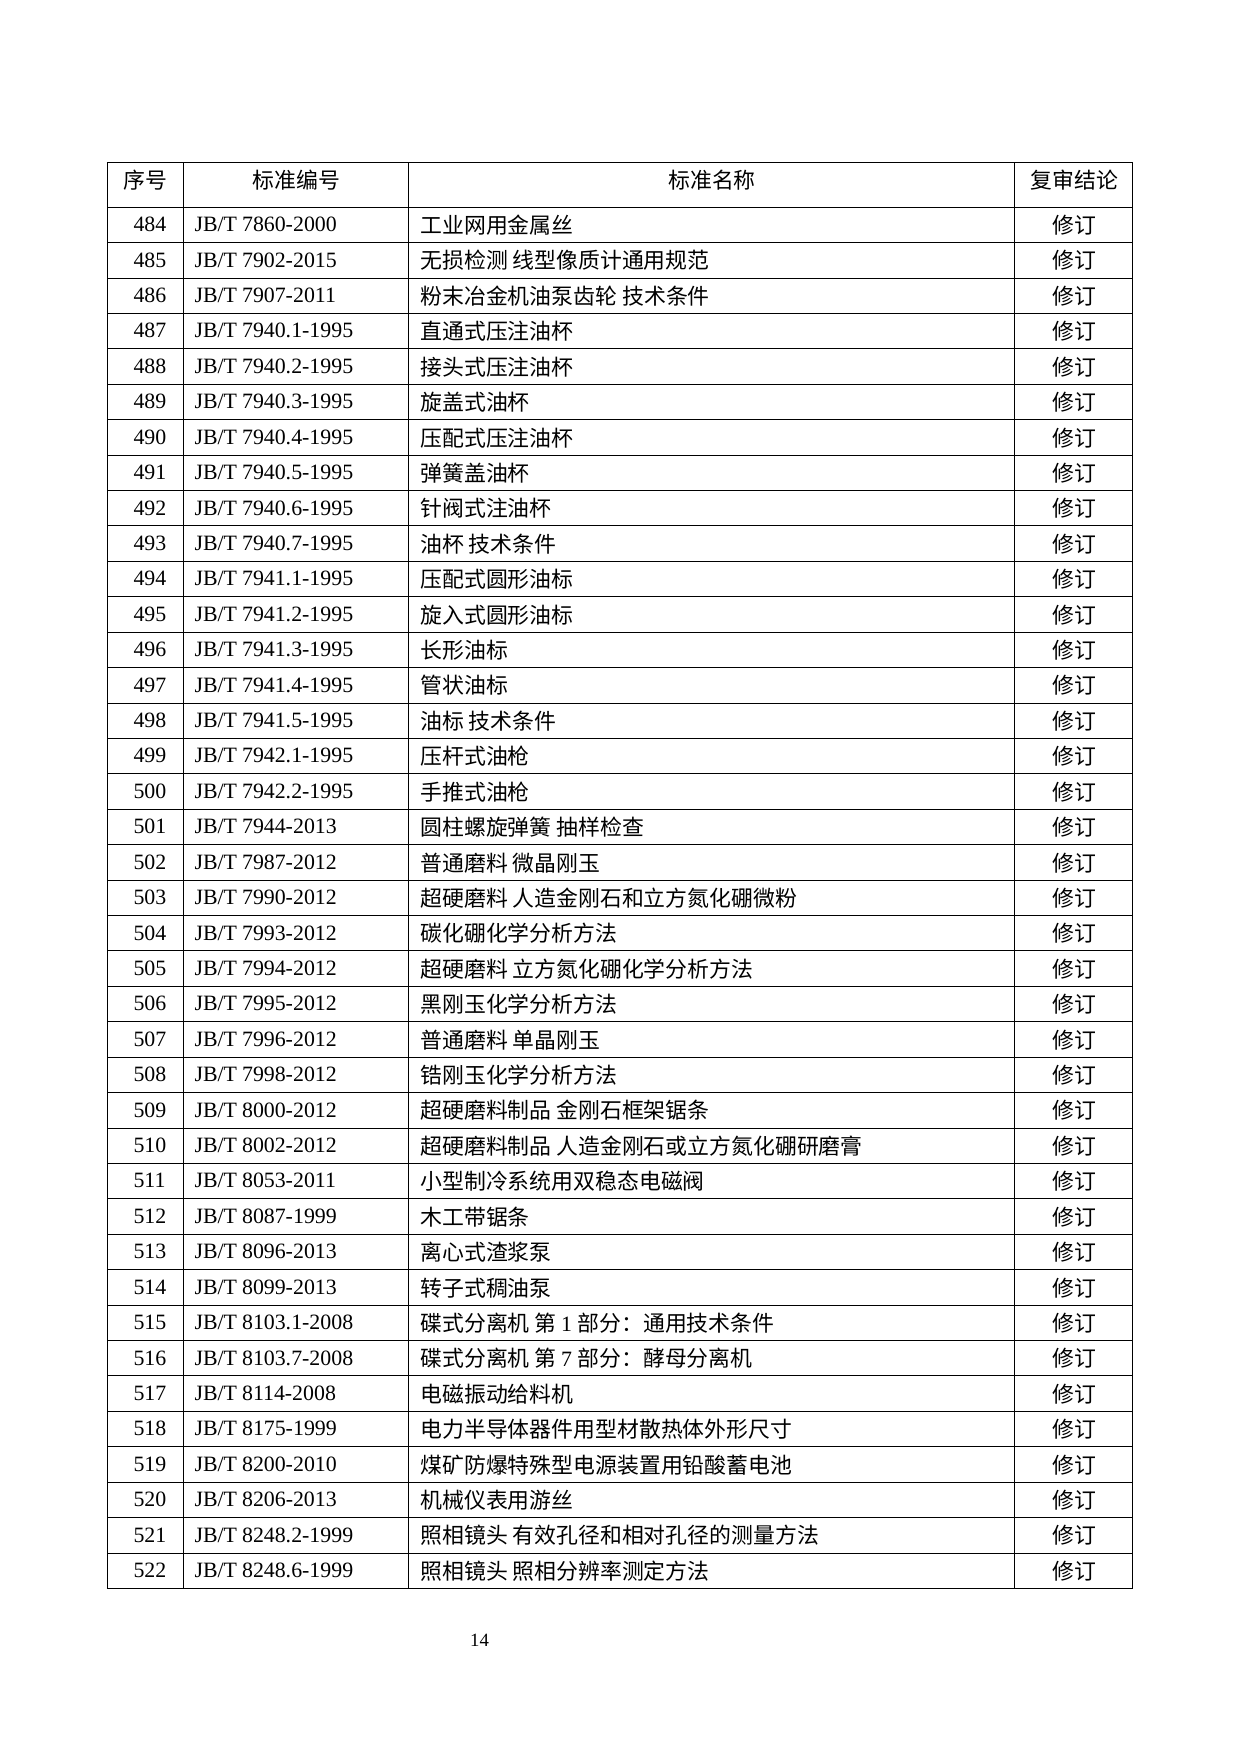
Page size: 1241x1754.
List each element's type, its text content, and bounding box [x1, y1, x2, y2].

table_cell [108, 1022, 183, 1057]
table_cell JB/T 7940.3-1995 [184, 385, 408, 419]
table_cell 锆刚玉化学分析方法 [409, 1058, 1014, 1092]
table_cell JB/T 7941.1-1995 [184, 562, 408, 596]
table_cell 修订 [1015, 349, 1132, 384]
table_header 复审结论 [1015, 163, 1132, 207]
table_cell JB/T 7993-2012 [184, 916, 408, 950]
table_cell 修订 [1015, 279, 1132, 313]
table_cell 修订 [1015, 668, 1132, 702]
table_cell 修订 [1015, 1199, 1132, 1234]
table_cell 长形油标 [409, 633, 1014, 667]
table_cell JB/T 7996-2012 [184, 1022, 408, 1057]
table_cell JB/T 7987-2012 [184, 845, 408, 879]
table_cell 电力半导体器件用型材散热体外形尺寸 [409, 1412, 1014, 1446]
table_cell [108, 1412, 183, 1446]
table_cell 修订 [1015, 385, 1132, 419]
table_cell JB/T 7941.3-1995 [184, 633, 408, 667]
table_cell 超硬磨料制品 金刚石框架锯条 [409, 1093, 1014, 1127]
table_cell 圆柱螺旋弹簧 抽样检查 [409, 810, 1014, 844]
table_cell [108, 597, 183, 632]
table_cell 修订 [1015, 1129, 1132, 1163]
table_cell 小型制冷系统用双稳态电磁阀 [409, 1164, 1014, 1198]
table_cell 油标 技术条件 [409, 704, 1014, 738]
table_cell 木工带锯条 [409, 1199, 1014, 1234]
table_cell JB/T 7940.2-1995 [184, 349, 408, 384]
table_cell JB/T 8053-2011 [184, 1164, 408, 1198]
table_cell [108, 881, 183, 915]
table_cell [108, 1447, 183, 1482]
table_cell 无损检测 线型像质计通用规范 [409, 243, 1014, 277]
table_cell [108, 704, 183, 738]
table_cell JB/T 8087-1999 [184, 1199, 408, 1234]
table_cell 修订 [1015, 951, 1132, 986]
table_cell [108, 562, 183, 596]
table_cell 修订 [1015, 1412, 1132, 1446]
table_cell [108, 774, 183, 809]
table_cell JB/T 8175-1999 [184, 1412, 408, 1446]
table_cell 修订 [1015, 562, 1132, 596]
table_cell 修订 [1015, 810, 1132, 844]
table_header 序号 [108, 163, 183, 207]
table_cell JB/T 7940.6-1995 [184, 491, 408, 525]
table_cell 超硬磨料 人造金刚石和立方氮化硼微粉 [409, 881, 1014, 915]
table_cell [108, 314, 183, 348]
table_cell 接头式压注油杯 [409, 349, 1014, 384]
table_cell 修订 [1015, 243, 1132, 277]
table_cell [108, 1093, 183, 1127]
table_cell JB/T 7941.5-1995 [184, 704, 408, 738]
table_cell 离心式渣浆泵 [409, 1235, 1014, 1269]
table_cell [108, 456, 183, 490]
table_cell JB/T 8002-2012 [184, 1129, 408, 1163]
table_cell JB/T 7944-2013 [184, 810, 408, 844]
table_cell 修订 [1015, 1341, 1132, 1375]
table_cell JB/T 7902-2015 [184, 243, 408, 277]
table_cell 超硬磨料 立方氮化硼化学分析方法 [409, 951, 1014, 986]
table_cell JB/T 7940.1-1995 [184, 314, 408, 348]
table_cell 修订 [1015, 1270, 1132, 1304]
table_cell [108, 349, 183, 384]
table_cell 煤矿防爆特殊型电源装置用铅酸蓄电池 [409, 1447, 1014, 1482]
table_cell [108, 385, 183, 419]
table_cell JB/T 8248.6-1999 [184, 1554, 408, 1588]
table_cell [108, 1554, 183, 1588]
table_cell [108, 243, 183, 277]
table_cell 修订 [1015, 1306, 1132, 1340]
table_cell 直通式压注油杯 [409, 314, 1014, 348]
table_cell 普通磨料 单晶刚玉 [409, 1022, 1014, 1057]
table_cell JB/T 7907-2011 [184, 279, 408, 313]
table_cell 转子式稠油泵 [409, 1270, 1014, 1304]
table_cell JB/T 7941.4-1995 [184, 668, 408, 702]
table_cell JB/T 7940.7-1995 [184, 526, 408, 561]
table_header 标准编号 [184, 163, 408, 207]
table_cell 修订 [1015, 1376, 1132, 1411]
table_cell 修订 [1015, 633, 1132, 667]
table_cell [108, 1164, 183, 1198]
table_cell JB/T 8206-2013 [184, 1483, 408, 1517]
table_cell 修订 [1015, 597, 1132, 632]
table_cell 修订 [1015, 208, 1132, 242]
table_cell 普通磨料 微晶刚玉 [409, 845, 1014, 879]
table_cell JB/T 7995-2012 [184, 987, 408, 1021]
table_cell 弹簧盖油杯 [409, 456, 1014, 490]
table_cell 压配式压注油杯 [409, 420, 1014, 454]
table_cell JB/T 8200-2010 [184, 1447, 408, 1482]
table_cell [108, 1483, 183, 1517]
table_cell 修订 [1015, 526, 1132, 561]
table_cell 电磁振动给料机 [409, 1376, 1014, 1411]
table_cell [108, 1199, 183, 1234]
table_cell 碳化硼化学分析方法 [409, 916, 1014, 950]
table_cell 修订 [1015, 987, 1132, 1021]
table_cell 修订 [1015, 491, 1132, 525]
table_cell JB/T 7942.2-1995 [184, 774, 408, 809]
table_cell [108, 526, 183, 561]
table_cell [108, 1341, 183, 1375]
table_cell [108, 1306, 183, 1340]
table_cell [108, 739, 183, 773]
table_cell 修订 [1015, 420, 1132, 454]
table_cell 超硬磨料制品 人造金刚石或立方氮化硼研磨膏 [409, 1129, 1014, 1163]
table_cell 手推式油枪 [409, 774, 1014, 809]
table_cell 修订 [1015, 1235, 1132, 1269]
table_cell 修订 [1015, 1518, 1132, 1552]
table_cell 修订 [1015, 314, 1132, 348]
table_cell 碟式分离机 第7 部分：酵母分离机 [409, 1341, 1014, 1375]
table_cell [108, 633, 183, 667]
table_cell 修订 [1015, 774, 1132, 809]
table_cell 修订 [1015, 1164, 1132, 1198]
table_cell JB/T 8248.2-1999 [184, 1518, 408, 1552]
table_cell 压配式圆形油标 [409, 562, 1014, 596]
table_cell 修订 [1015, 1022, 1132, 1057]
table_cell 工业网用金属丝 [409, 208, 1014, 242]
table_cell [108, 951, 183, 986]
table_cell 管状油标 [409, 668, 1014, 702]
table_cell [108, 668, 183, 702]
table_cell [108, 208, 183, 242]
table_cell 油杯 技术条件 [409, 526, 1014, 561]
table_cell [108, 1129, 183, 1163]
table_cell JB/T 7940.4-1995 [184, 420, 408, 454]
table_cell JB/T 8099-2013 [184, 1270, 408, 1304]
table_cell [108, 845, 183, 879]
table_cell JB/T 8096-2013 [184, 1235, 408, 1269]
table_cell 修订 [1015, 845, 1132, 879]
table_cell 修订 [1015, 1554, 1132, 1588]
table_cell JB/T 7940.5-1995 [184, 456, 408, 490]
table_cell 旋盖式油杯 [409, 385, 1014, 419]
table_cell [108, 1235, 183, 1269]
table_cell JB/T 7998-2012 [184, 1058, 408, 1092]
table_cell [108, 491, 183, 525]
table_cell JB/T 7990-2012 [184, 881, 408, 915]
table_cell [108, 987, 183, 1021]
table_cell 照相镜头 有效孔径和相对孔径的测量方法 [409, 1518, 1014, 1552]
table_cell 粉末冶金机油泵齿轮 技术条件 [409, 279, 1014, 313]
table_cell 压杆式油枪 [409, 739, 1014, 773]
table_cell 机械仪表用游丝 [409, 1483, 1014, 1517]
table_cell [108, 1376, 183, 1411]
table_cell JB/T 8103.7-2008 [184, 1341, 408, 1375]
table_cell 修订 [1015, 916, 1132, 950]
table_cell 照相镜头 照相分辨率测定方法 [409, 1554, 1014, 1588]
table_cell 修订 [1015, 704, 1132, 738]
table_cell 修订 [1015, 1058, 1132, 1092]
table_cell [108, 420, 183, 454]
table_cell JB/T 7994-2012 [184, 951, 408, 986]
table_cell JB/T 7941.2-1995 [184, 597, 408, 632]
table_cell [108, 810, 183, 844]
table_cell 修订 [1015, 456, 1132, 490]
table_cell JB/T 8103.1-2008 [184, 1306, 408, 1340]
table_cell [108, 916, 183, 950]
table_cell [108, 279, 183, 313]
table_cell 修订 [1015, 739, 1132, 773]
table_cell [108, 1270, 183, 1304]
table_cell [108, 1058, 183, 1092]
table_cell 修订 [1015, 1093, 1132, 1127]
table_cell [108, 1518, 183, 1552]
table_cell JB/T 8000-2012 [184, 1093, 408, 1127]
table_cell 旋入式圆形油标 [409, 597, 1014, 632]
table_cell JB/T 7942.1-1995 [184, 739, 408, 773]
table_header 标准名称 [409, 163, 1014, 207]
table_cell 针阀式注油杯 [409, 491, 1014, 525]
table_cell 碟式分离机 第1 部分：通用技术条件 [409, 1306, 1014, 1340]
table_cell 黑刚玉化学分析方法 [409, 987, 1014, 1021]
table_cell 修订 [1015, 1447, 1132, 1482]
table_cell 修订 [1015, 881, 1132, 915]
table_cell JB/T 8114-2008 [184, 1376, 408, 1411]
table_cell JB/T 7860-2000 [184, 208, 408, 242]
table_cell 修订 [1015, 1483, 1132, 1517]
